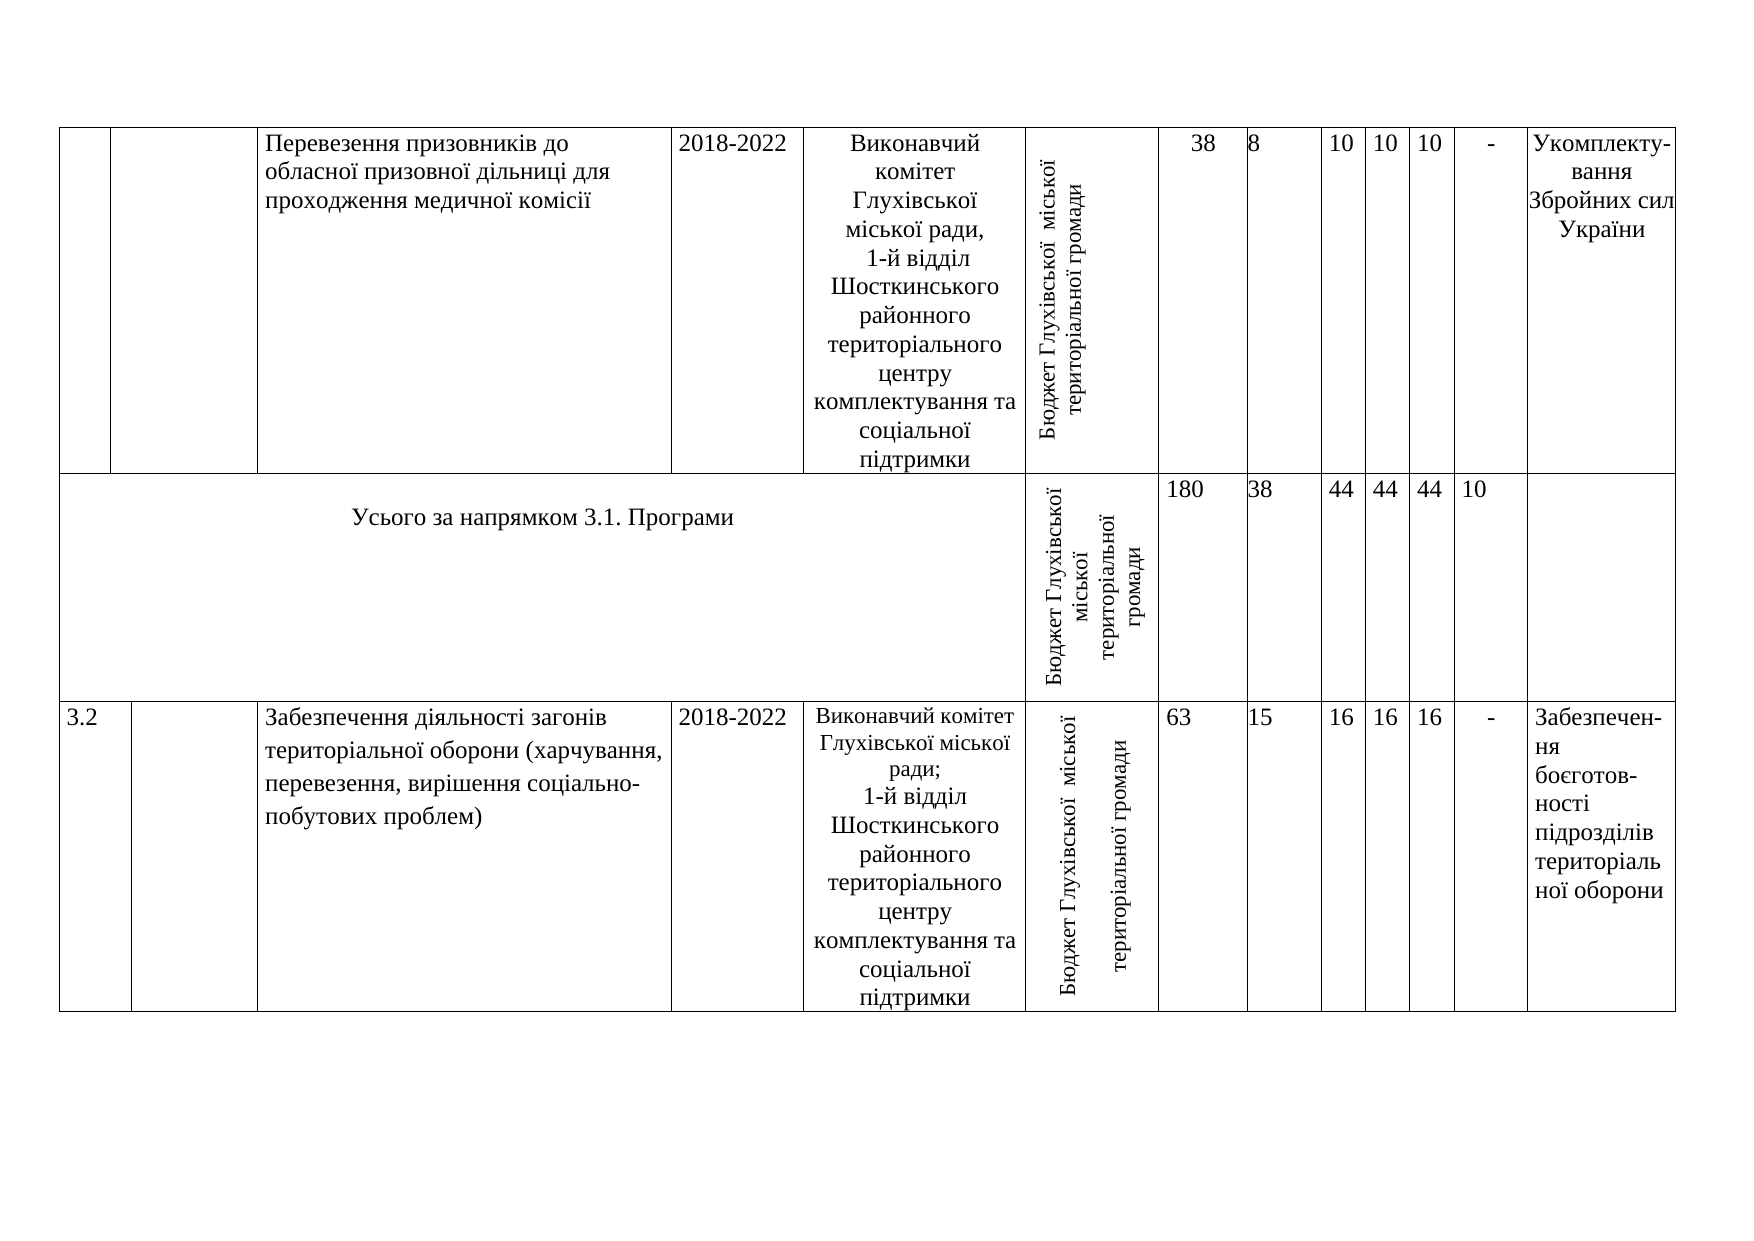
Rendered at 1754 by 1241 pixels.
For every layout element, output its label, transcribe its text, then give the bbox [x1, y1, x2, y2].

table_cell [132, 702, 257, 1011]
table_cell Усього за напрямком 3.1. Програми [60, 474, 1025, 701]
table_cell 16 [1410, 702, 1454, 1011]
table_cell Перевезення призовників до обласної призовної дільниці для проходження медичної комісії [258, 128, 671, 473]
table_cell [1026, 702, 1158, 1011]
table_cell 3.2 [60, 702, 131, 1011]
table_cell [1026, 128, 1158, 473]
table_cell 44 [1410, 474, 1454, 701]
table_cell 44 [1322, 474, 1365, 701]
table_cell Забезпечен-ня боєготов-ності підрозділів територіальної оборони [1528, 702, 1675, 1011]
table_cell 10 [1410, 128, 1454, 473]
table_cell Забезпечення діяльності загонів територіальної оборони (харчування, перевезення, вирішення соціально-побутових проблем) [258, 702, 671, 1011]
table_cell [1528, 474, 1675, 701]
table_cell 38 [1159, 128, 1247, 473]
table_cell 2018-2022 [672, 702, 803, 1011]
table_cell 16 [1366, 702, 1409, 1011]
table_cell 63 [1159, 702, 1247, 1011]
table_cell 10 [1366, 128, 1409, 473]
table_cell 10 [1322, 128, 1365, 473]
table_cell 16 [1322, 702, 1365, 1011]
table_cell 8 [1248, 128, 1321, 473]
table_cell Виконавчий комітет Глухівської міської ради; 1-й відділ Шосткинського районного територіального центру комплектування та соціальної підтримки [804, 702, 1025, 1011]
table_cell [60, 128, 110, 473]
table_cell 10 [1455, 474, 1527, 701]
table_cell - [1455, 702, 1527, 1011]
table_cell 15 [1248, 702, 1321, 1011]
table_cell Бюджет Глухівської міської територіальної громади [1026, 474, 1158, 701]
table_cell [804, 128, 1025, 473]
table_cell - [1455, 128, 1527, 473]
table_cell 180 [1159, 474, 1247, 701]
table_cell [111, 128, 257, 473]
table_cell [1528, 128, 1675, 473]
table_cell 2018-2022 [672, 128, 803, 473]
table_cell 38 [1248, 474, 1321, 701]
table_cell 44 [1366, 474, 1409, 701]
